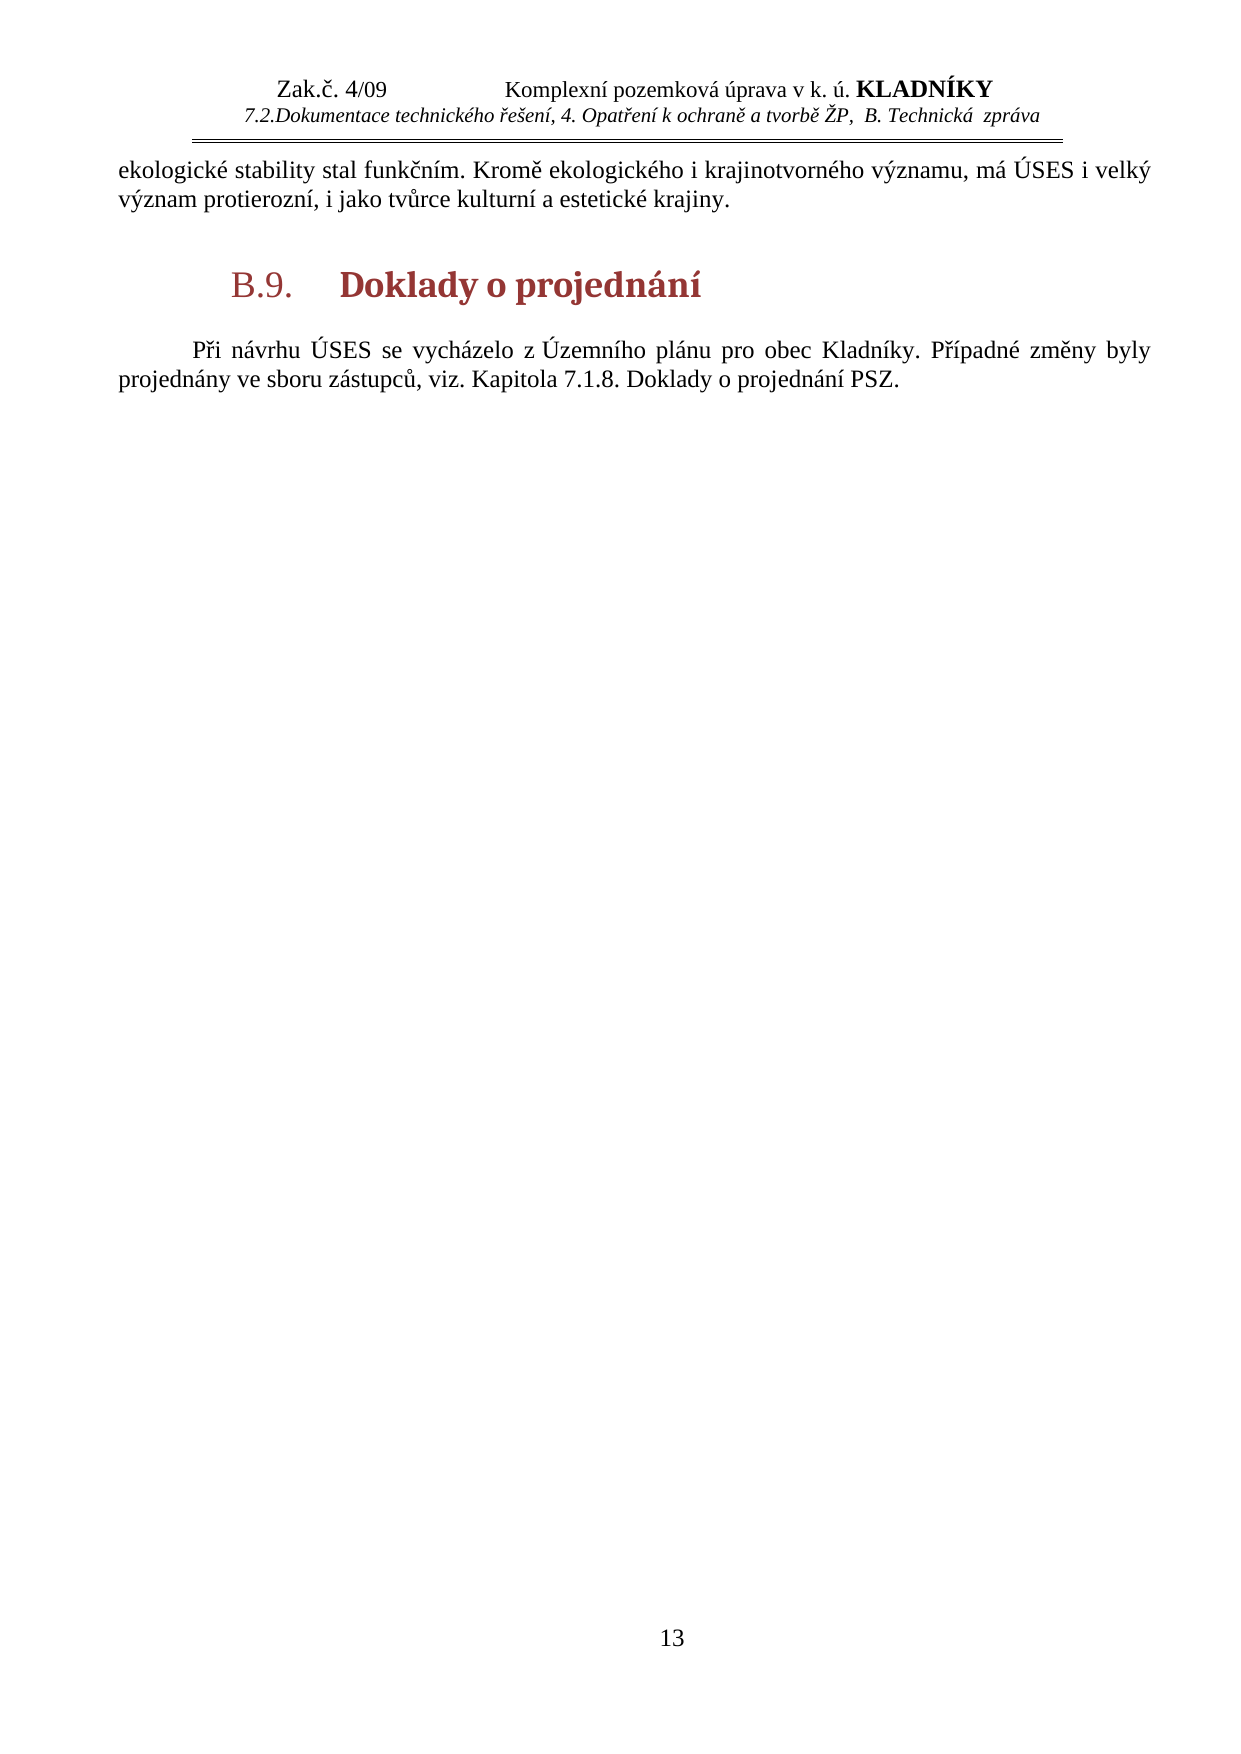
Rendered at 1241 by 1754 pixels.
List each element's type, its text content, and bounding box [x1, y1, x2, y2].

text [118, 155, 1152, 213]
subtitle Doklady o projednání [231, 262, 1152, 307]
text Při návrhu ÚSES se vycházelo z Územního plánu pro obec Kladníky. Případné změny byly projednány ve sboru zástupců, viz. Kapitola 7.1.8. Doklady o projednání PSZ. [118, 336, 1152, 393]
